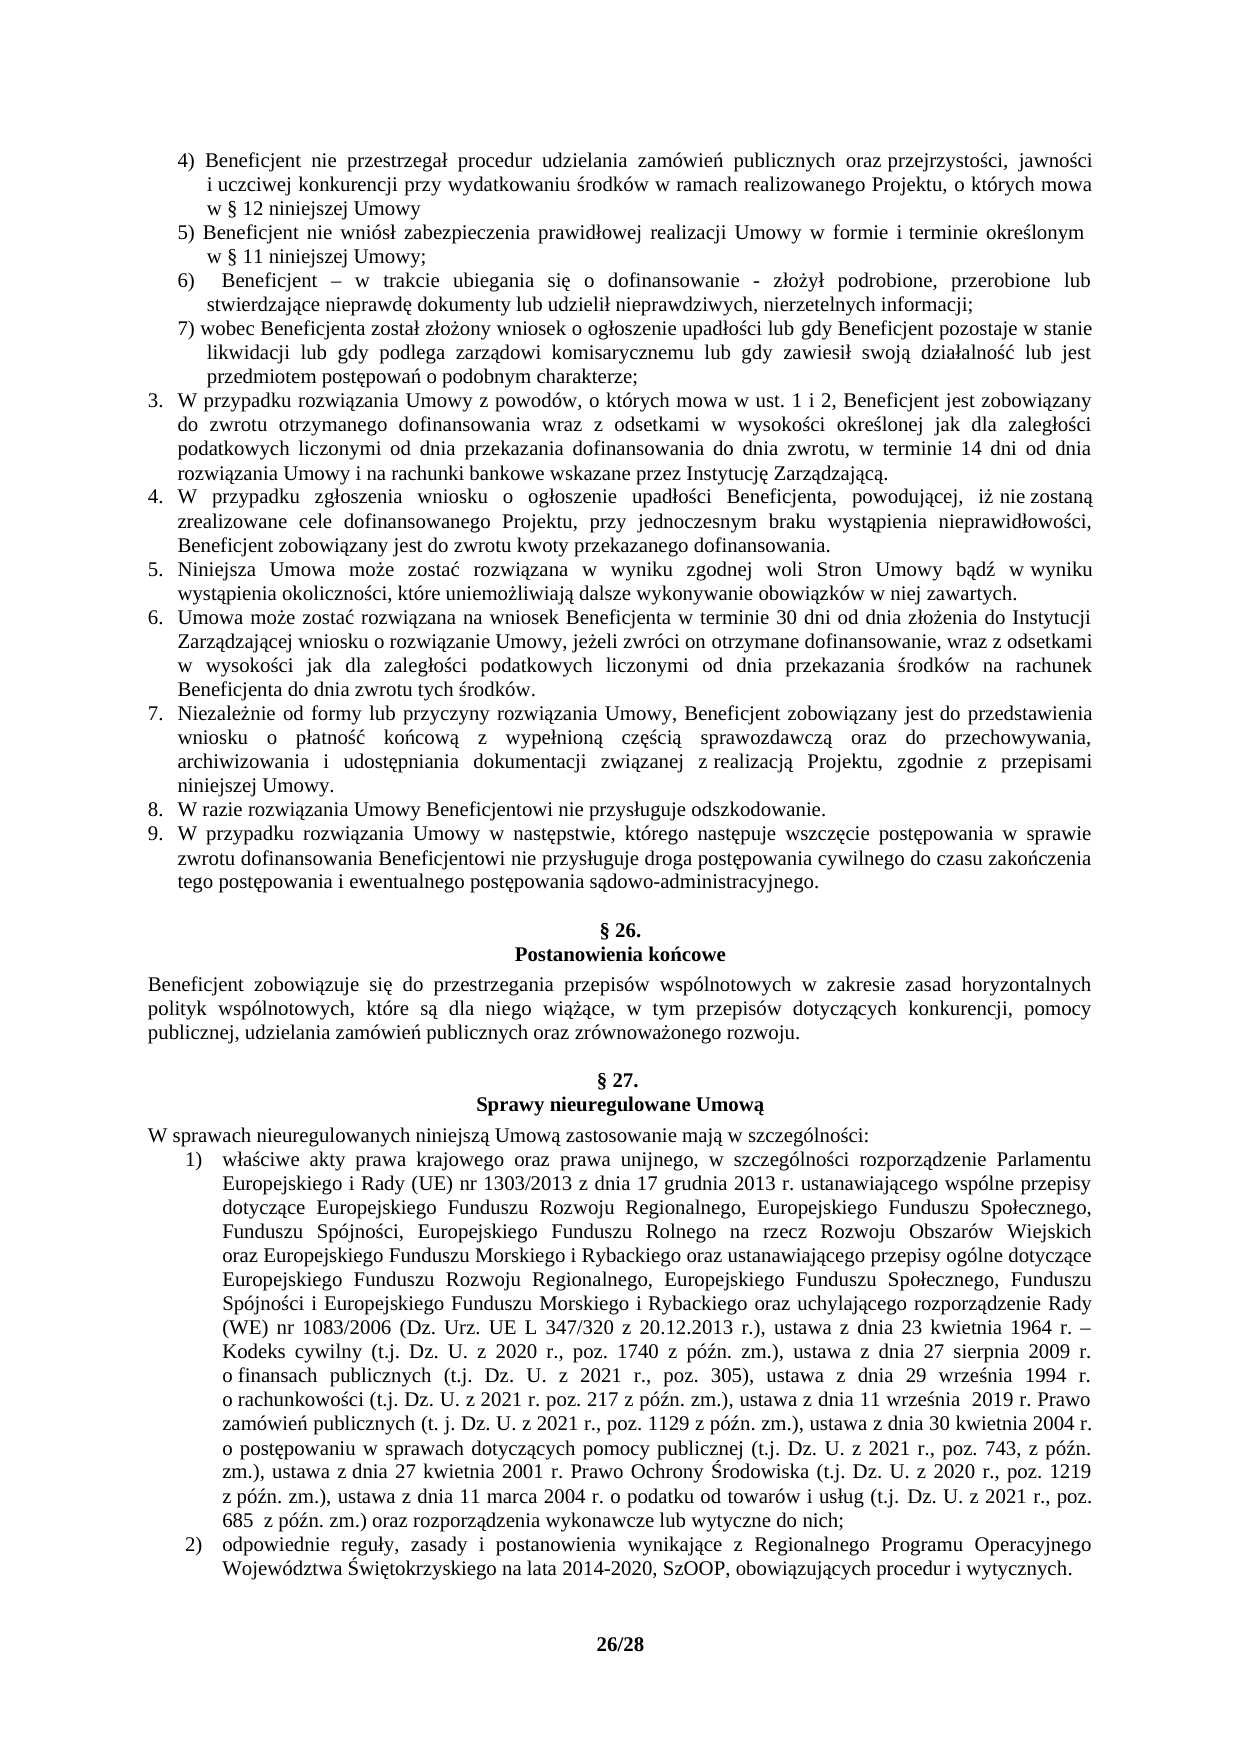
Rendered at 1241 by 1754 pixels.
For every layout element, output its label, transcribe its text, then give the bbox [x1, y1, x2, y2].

text 6) Beneficjent – w trakcie ubiegania się o dofinansowanie - złożył podrobione, przerobione lub stwierdzające nieprawdę dokumenty lub udzielił nieprawdziwych, nierzetelnych informacji; [177, 268, 1093, 316]
list Niniejsza Umowa może zostać rozwiązana w wyniku zgodnej woli Stron Umowy bądź w wyniku wystąpienia okoliczności, które uniemożliwiają dalsze wykonywanie obowiązków w niej zawartych. [148, 557, 1093, 605]
list odpowiednie reguły, zasady i postanowienia wynikające z Regionalnego Programu Operacyjnego Województwa Świętokrzyskiego na lata 2014-2020, SzOOP, obowiązujących procedur i wytycznych. [185, 1532, 1093, 1580]
list W przypadku rozwiązania Umowy z powodów, o których mowa w ust. 1 i 2, Beneficjent jest zobowiązany do zwrotu otrzymanego dofinansowania wraz z odsetkami w wysokości określonej jak dla zaległości podatkowych liczonymi od dnia przekazania dofinansowania do dnia zwrotu, w terminie 14 dni od dnia rozwiązania Umowy i na rachunki bankowe wskazane przez Instytucję Zarządzającą. [148, 388, 1093, 484]
text 7) wobec Beneficjenta został złożony wniosek o ogłoszenie upadłości lub gdy Beneficjent pozostaje w stanie likwidacji lub gdy podlega zarządowi komisarycznemu lub gdy zawiesił swoją działalność lub jest przedmiotem postępowań o podobnym charakterze; [177, 316, 1093, 388]
list W razie rozwiązania Umowy Beneficjentowi nie przysługuje odszkodowanie. [148, 797, 1093, 821]
list W przypadku rozwiązania Umowy w następstwie, którego następuje wszczęcie postępowania w sprawie zwrotu dofinansowania Beneficjentowi nie przysługuje droga postępowania cywilnego do czasu zakończenia tego postępowania i ewentualnego postępowania sądowo-administracyjnego. [148, 821, 1093, 893]
subtitle § 26. Postanowienia końcowe [148, 893, 1093, 966]
list W przypadku zgłoszenia wniosku o ogłoszenie upadłości Beneficjenta, powodującej, iż nie zostaną zrealizowane cele dofinansowanego Projektu, przy jednoczesnym braku wystąpienia nieprawidłowości, Beneficjent zobowiązany jest do zwrotu kwoty przekazanego dofinansowania. [148, 484, 1093, 557]
list Umowa może zostać rozwiązana na wniosek Beneficjenta w terminie 30 dni od dnia złożenia do Instytucji Zarządzającej wniosku o rozwiązanie Umowy, jeżeli zwróci on otrzymane dofinansowanie, wraz z odsetkami w wysokości jak dla zaległości podatkowych liczonymi od dnia przekazania środków na rachunek Beneficjenta do dnia zwrotu tych środków. [148, 605, 1093, 701]
text Beneficjent zobowiązuje się do przestrzegania przepisów wspólnotowych w zakresie zasad horyzontalnych polityk wspólnotowych, które są dla niego wiążące, w tym przepisów dotyczących konkurencji, pomocy publicznej, udzielania zamówień publicznych oraz zrównoważonego rozwoju. [148, 972, 1093, 1044]
text W sprawach nieuregulowanych niniejszą Umową zastosowanie mają w szczególności: [148, 1123, 1093, 1147]
list Niezależnie od formy lub przyczyny rozwiązania Umowy, Beneficjent zobowiązany jest do przedstawienia wniosku o płatność końcową z wypełnioną częścią sprawozdawczą oraz do przechowywania, archiwizowania i udostępniania dokumentacji związanej z realizacją Projektu, zgodnie z przepisami niniejszej Umowy. [148, 701, 1093, 797]
list właściwe akty prawa krajowego oraz prawa unijnego, w szczególności rozporządzenie Parlamentu Europejskiego i Rady (UE) nr 1303/2013 z dnia 17 grudnia 2013 r. ustanawiającego wspólne przepisy dotyczące Europejskiego Funduszu Rozwoju Regionalnego, Europejskiego Funduszu Społecznego, Funduszu Spójności, Europejskiego Funduszu Rolnego na rzecz Rozwoju Obszarów Wiejskich oraz Europejskiego Funduszu Morskiego i Rybackiego oraz ustanawiającego przepisy ogólne dotyczące Europejskiego Funduszu Rozwoju Regionalnego, Europejskiego Funduszu Społecznego, Funduszu Spójności i Europejskiego Funduszu Morskiego i Rybackiego oraz uchylającego rozporządzenie Rady (WE) nr 1083/2006 (Dz. Urz. UE L 347/320 z 20.12.2013 r.), ustawa z dnia 23 kwietnia 1964 r. – Kodeks cywilny (t.j. Dz. U. z 2020 r., poz. 1740 z późn. zm.), ustawa z dnia 27 sierpnia 2009 r. o finansach publicznych (t.j. Dz. U. z 2021 r., poz. 305), ustawa z dnia 29 września 1994 r. o rachunkowości (t.j. Dz. U. z 2021 r. poz. 217 z późn. zm.), ustawa z dnia 11 września 2019 r. Prawo zamówień publicznych (t. j. Dz. U. z 2021 r., poz. 1129 z późn. zm.), ustawa z dnia 30 kwietnia 2004 r. o postępowaniu w sprawach dotyczących pomocy publicznej (t.j. Dz. U. z 2021 r., poz. 743, z późn. zm.), ustawa z dnia 27 kwietnia 2001 r. Prawo Ochrony Środowiska (t.j. Dz. U. z 2020 r., poz. 1219 z późn. zm.), ustawa z dnia 11 marca 2004 r. o podatku od towarów i usług (t.j. Dz. U. z 2021 r., poz. 685 z późn. zm.) oraz rozporządzenia wykonawcze lub wytyczne do nich; [185, 1147, 1093, 1532]
text 4) Beneficjent nie przestrzegał procedur udzielania zamówień publicznych oraz przejrzystości, jawności i uczciwej konkurencji przy wydatkowaniu środków w ramach realizowanego Projektu, o których mowa w § 12 niniejszej Umowy [177, 148, 1093, 220]
subtitle § 27. Sprawy nieuregulowane Umową [148, 1068, 1093, 1116]
text 5) Beneficjent nie wniósł zabezpieczenia prawidłowej realizacji Umowy w formie i terminie określonym w § 11 niniejszej Umowy; [177, 220, 1093, 268]
